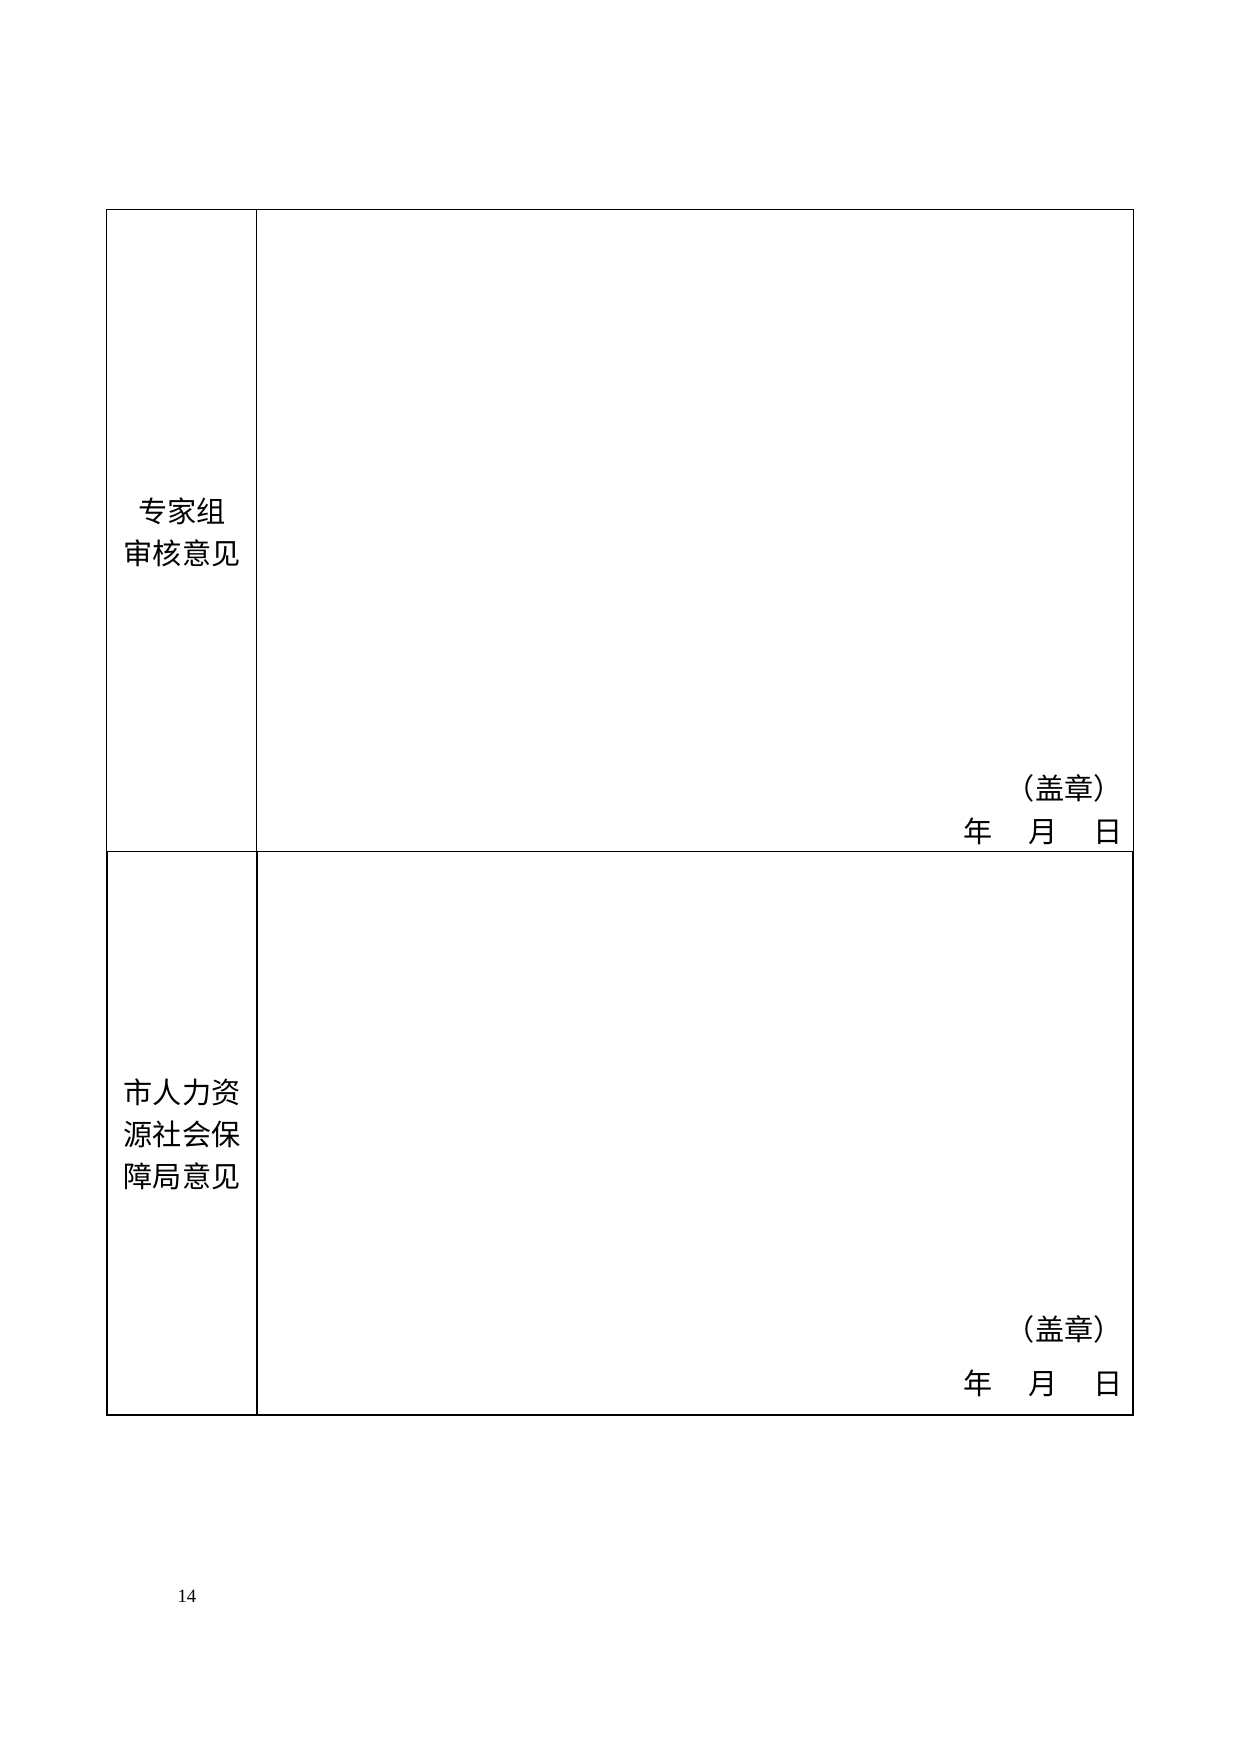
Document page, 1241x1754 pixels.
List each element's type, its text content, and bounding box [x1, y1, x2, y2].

table_cell 专家组 审核意见 [107, 210, 256, 851]
table_cell 市人力资源社会保障局意见 [108, 852, 256, 1414]
table_cell （盖章） 年 月 日 [257, 210, 1133, 851]
table_cell （盖章） 年 月 日 [258, 852, 1132, 1414]
